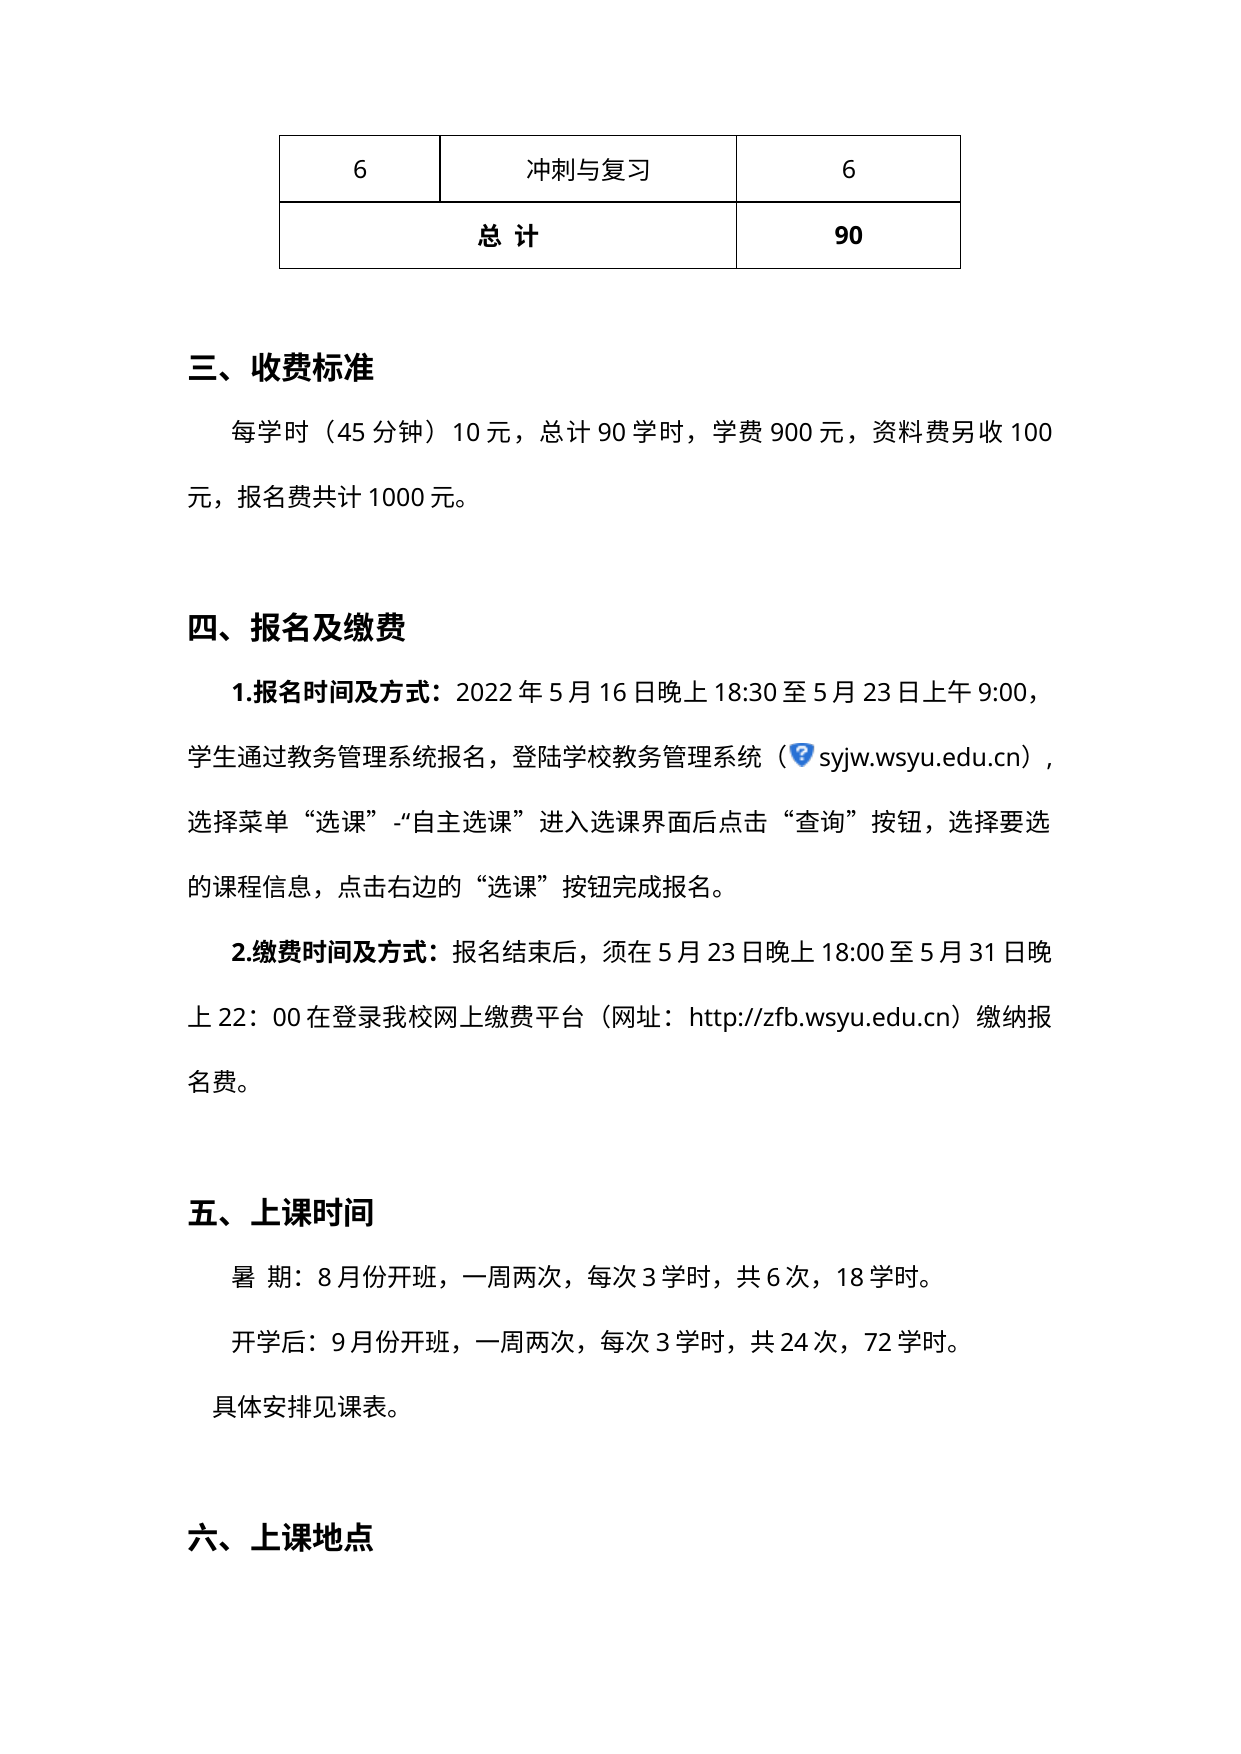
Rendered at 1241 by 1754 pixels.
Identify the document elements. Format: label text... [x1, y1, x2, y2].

text 暑 期：8月份开班，一周两次，每次3学时，共6次，18学时。 [187, 1243, 1053, 1308]
text 三、收费标准 [187, 333, 1053, 398]
text 1.报名时间及方式：2022年5月16日晚上18:30至5月23日上午9:00，学生通过教务管理系统报名，登陆学校教务管理系统（syjw.wsyu.edu.cn）,选择菜单“选课”-“自主选课”进入选课界面后点击“查询”按钮，选择要选的课程信息，点击右边的“选课”按钮完成报名。 [187, 658, 1053, 918]
table_cell 6 [280, 136, 439, 201]
text 开学后：9月份开班，一周两次，每次3学时，共24次，72学时。 [187, 1308, 1053, 1373]
text 2.缴费时间及方式：报名结束后，须在5月23日晚上18:00至5月31日晚上22：00在登录我校网上缴费平台（网址：http://zfb.wsyu.edu.cn）缴纳报名费。 [187, 918, 1053, 1113]
text 五、上课时间 [187, 1178, 1053, 1243]
text 每学时（45分钟）10元，总计90学时，学费900元，资料费另收100元，报名费共计1000元。 [187, 398, 1053, 528]
table_cell 90 [737, 203, 960, 267]
text 具体安排见课表。 [187, 1373, 1053, 1438]
text 四、报名及缴费 [187, 593, 1053, 658]
table_cell 冲刺与复习 [441, 136, 736, 201]
table_cell 总 计 [280, 203, 736, 267]
picture [787, 743, 819, 767]
text 六、上课地点 [187, 1503, 1053, 1568]
table_cell 6 [737, 136, 960, 201]
